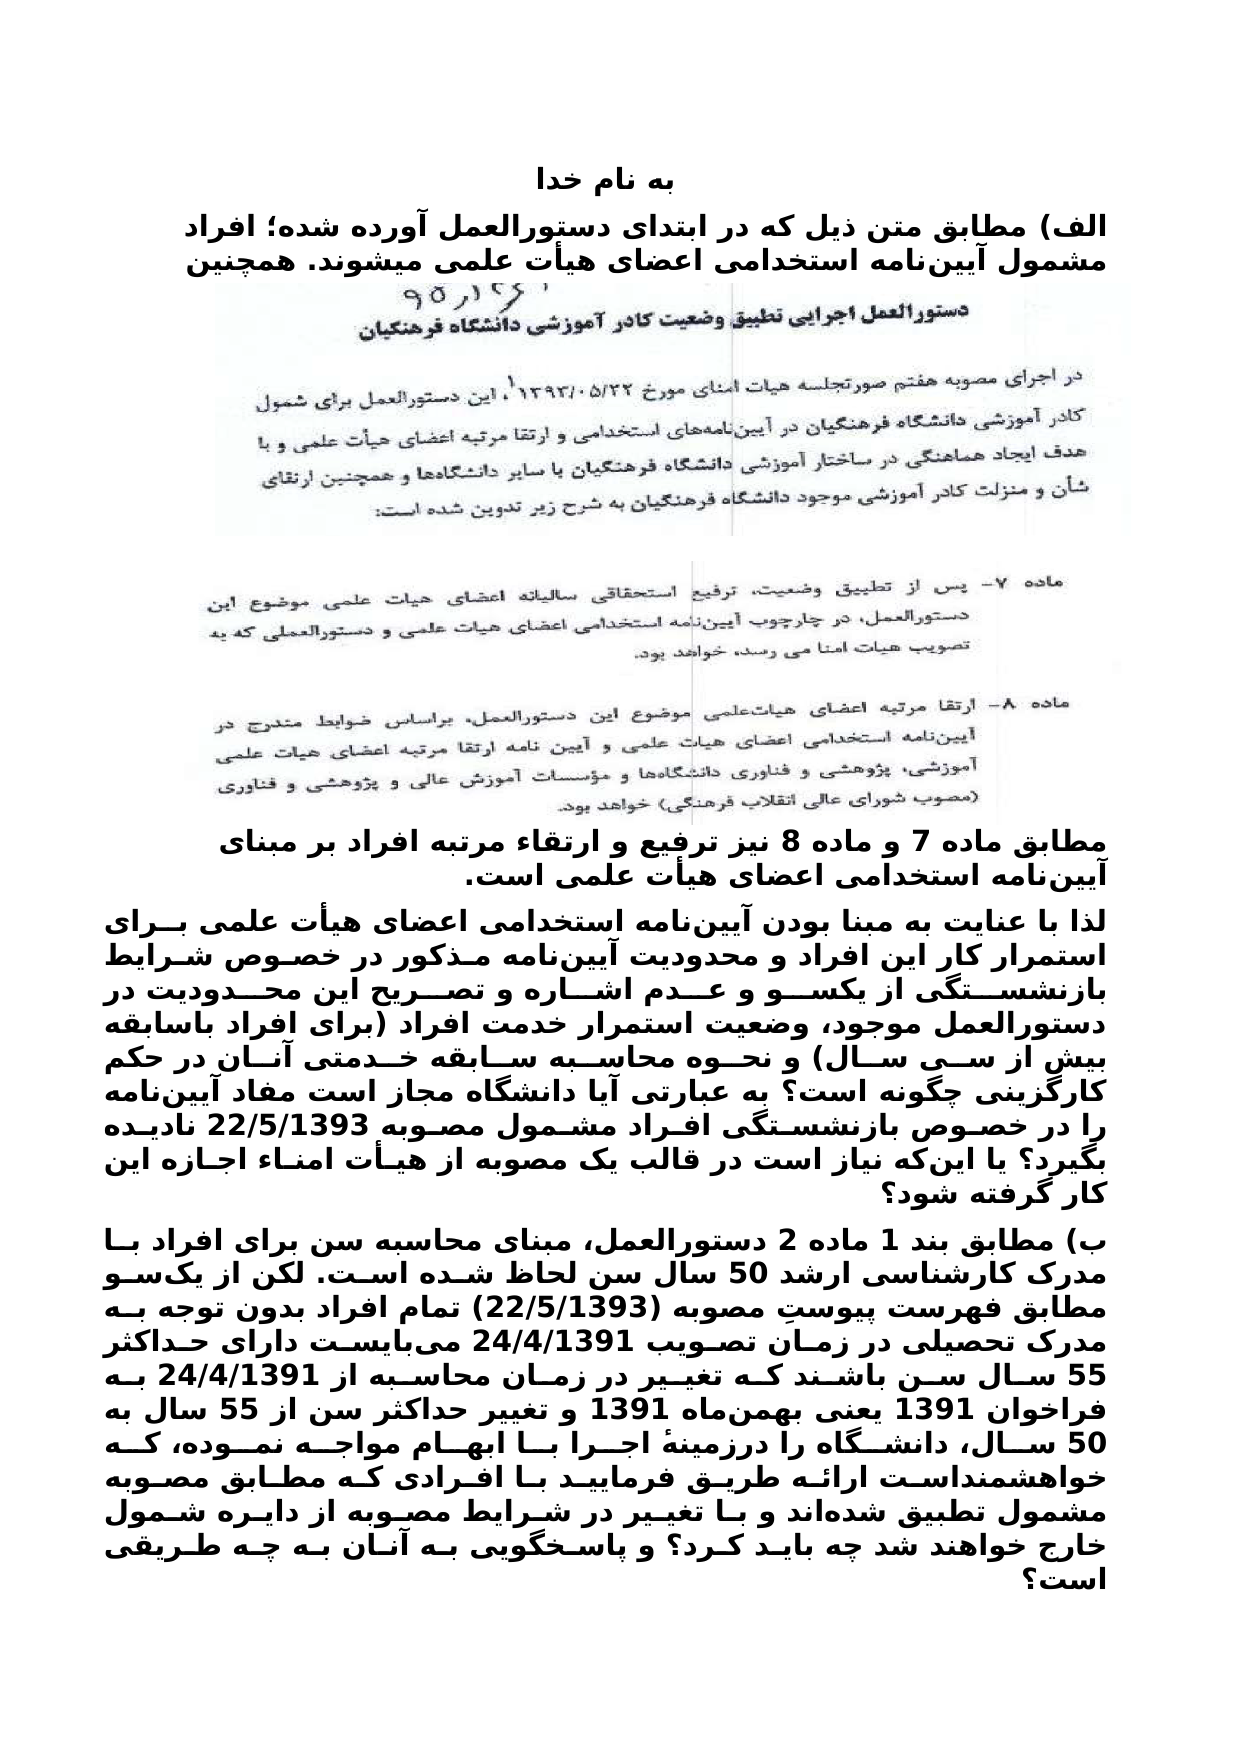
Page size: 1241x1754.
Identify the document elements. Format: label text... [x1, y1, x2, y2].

text ب) مطابق بند 1 ماده 2 دستورالعمل، مبنای محاسبه سن برای افراد با مدرک کارشناسی ارشد 50 سال سن لحاظ شده است. لکن از یک‌سو مطابق فهرست پیوستِ مصوبه (22/5/1393) تمام افراد بدون توجه به مدرک تحصیلی در زمان تصویب 24/4/1391 می‌بایست دارای حداکثر 55 سال سن باشند که تغییر در زمان محاسبه از 24/4/1391 به فراخوان 1391 یعنی بهمن‌ماه 1391 و تغییر حداکثر سن از 55 سال به 50 سال، دانشگاه را درزمینهٔ اجرا با ابهام مواجه نموده، که خواهشمنداست ارائه طریق فرمایید با افرادی که مطابق مصوبه مشمول تطبیق شده‌اند و با تغییر در شرایط مصوبه از دایره شمول خارج خواهند شد چه باید کرد؟ و پاسخگویی به آنان به چه طریقی است؟ [103, 1223, 1107, 1596]
text لذا با عنایت به مبنا بودن آیین‌نامه استخدامی اعضای هیأت علمی برای استمرار کار این افراد و محدودیت آیین‌نامه مذکور در خصوص شرایط بازنشستگی از یکسو و عدم اشاره و تصریح این محدودیت در دستورالعمل موجود، وضعیت استمرار خدمت افراد (برای افراد باسابقه بیش از سی سال) و نحوه محاسبه سابقه خدمتی آنان در حکم کارگزینی چگونه است؟ به عبارتی آیا دانشگاه مجاز است مفاد آیین‌نامه را در خصوص بازنشستگی افراد مشمول مصوبه 22/5/1393 نادیده بگیرد؟ یا این‌که نیاز است در قالب یک مصوبه از هیأت امناء اجازه این کار گرفته شود؟ [103, 905, 1107, 1210]
text به نام خدا [103, 162, 1107, 196]
text الف) مطابق متن ذیل که در ابتدای دستورالعمل آورده شده؛ افراد مشمول آیین‌نامه استخدامی اعضای هیأت علمی می‏شوند. همچنین مطابق ماده 7 و ماده 8 نیز ترفیع و ارتقاء مرتبه افراد بر مبنای آیین‌نامه استخدامی اعضای هیأت علمی است. [103, 209, 1107, 892]
